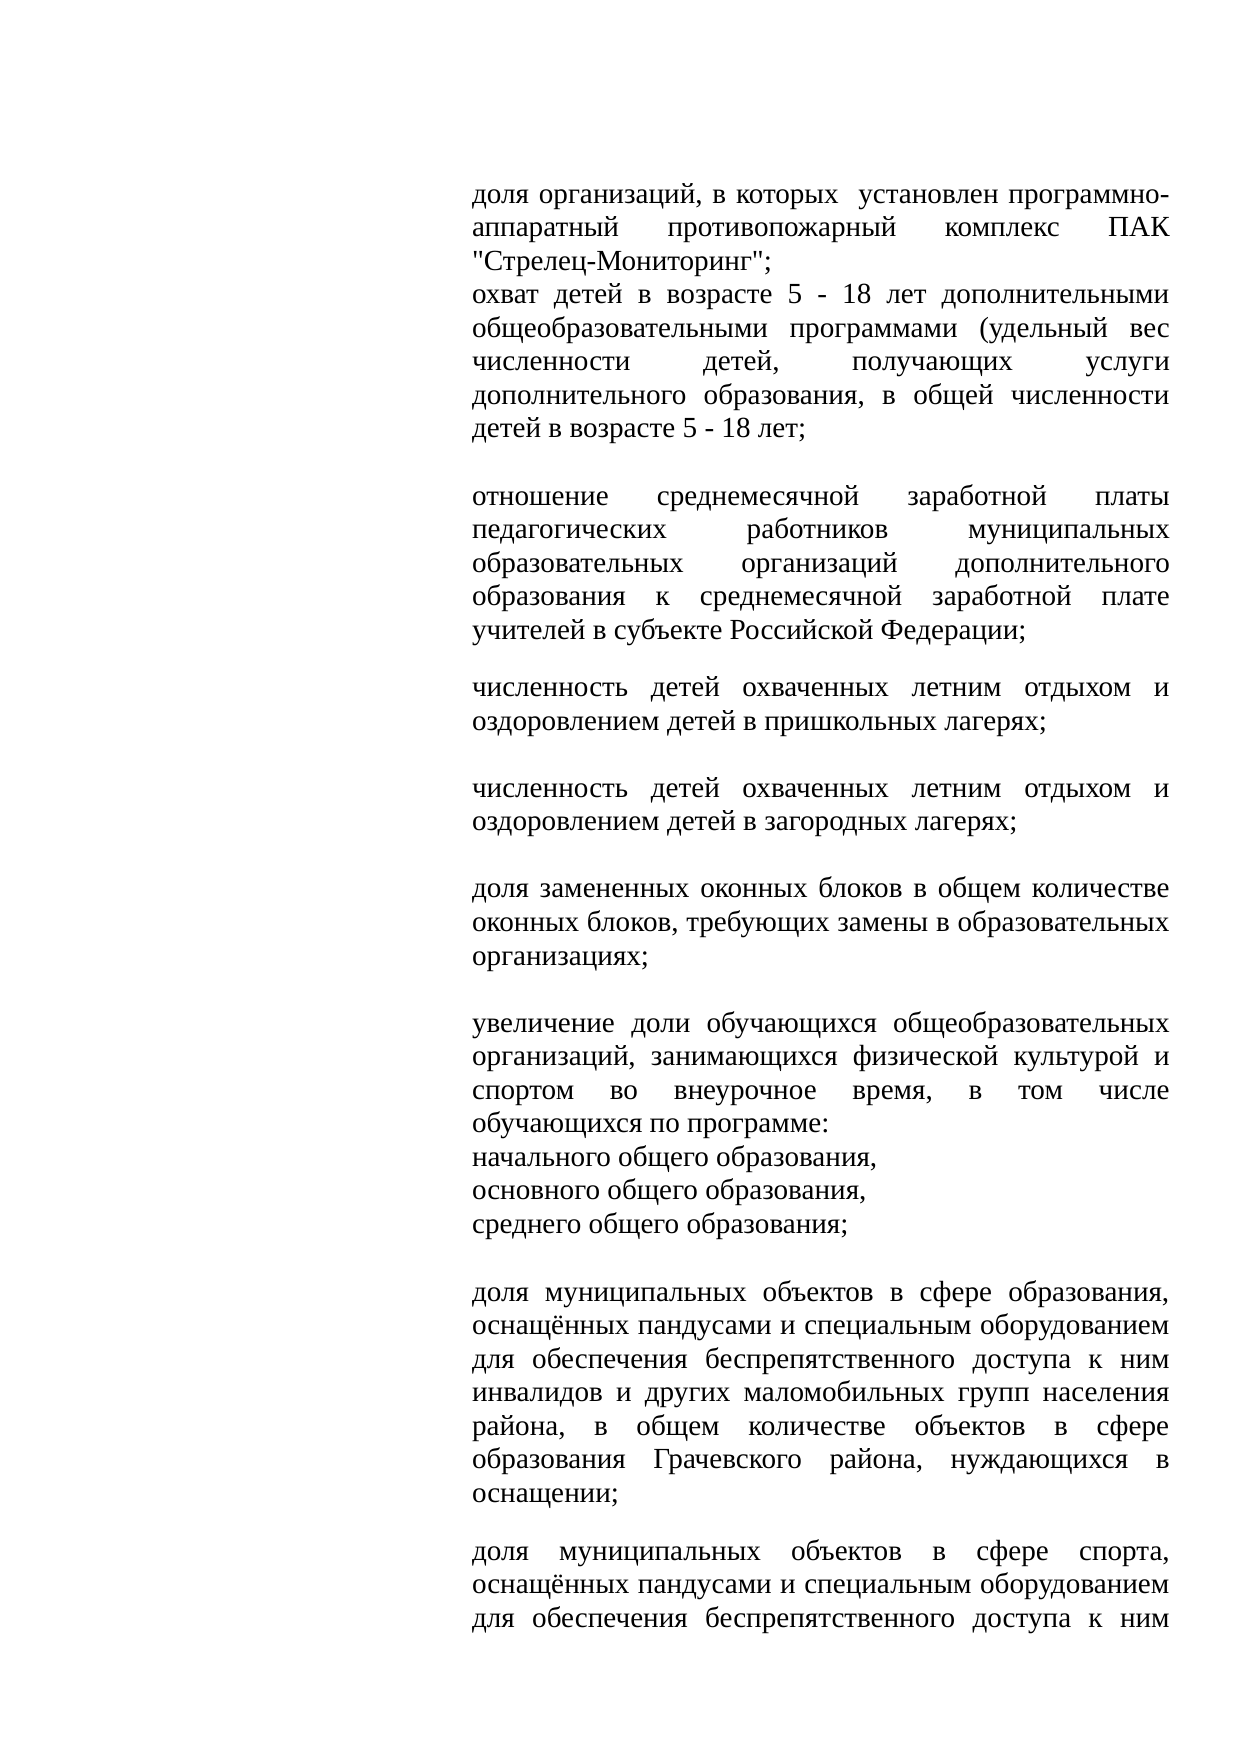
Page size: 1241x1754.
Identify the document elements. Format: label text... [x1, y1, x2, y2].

table_cell доля муниципальных объектов в сфере образования, оснащённых пандусами и специальным оборудованием для обеспечения беспрепятственного доступа к ним инвалидов и других маломобильных групп населения района, в общем количестве объектов в сфере образования Грачевского района, нуждающихся в оснащении; [461, 1240, 1181, 1533]
table_cell среднего общего образования; [461, 1206, 1181, 1240]
table_cell основного общего образования, [461, 1173, 1181, 1206]
table_cell увеличение доли обучающихся общеобразовательных организаций, занимающихся физической культурой и спортом во внеурочное время, в том числе обучающихся по программе: [461, 1005, 1181, 1139]
table_cell численность детей охваченных летним отдыхом и оздоровлением детей в загородных лагерях; [461, 770, 1181, 871]
table_cell начального общего образования, [461, 1139, 1181, 1172]
table_cell отношение среднемесячной заработной платы педагогических работников муниципальных образовательных организаций дополнительного образования к среднемесячной заработной плате учителей в субъекте Российской Федерации; [461, 478, 1181, 669]
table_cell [461, 1533, 1181, 1633]
table_cell доля замененных оконных блоков в общем количестве оконных блоков, требующих замены в образовательных организациях; [461, 871, 1181, 1005]
table_cell численность детей охваченных летним отдыхом и оздоровлением детей в пришкольных лагерях; [461, 669, 1181, 770]
table_cell доля организаций, в которых установлен программно-аппаратный противопожарный комплекс ПАК "Стрелец-Мониторинг"; [461, 142, 1181, 276]
table_cell охват детей в возрасте 5 - 18 лет дополнительными общеобразовательными программами (удельный вес численности детей, получающих услуги дополнительного образования, в общей численности детей в возрасте 5 - 18 лет; [461, 276, 1181, 478]
